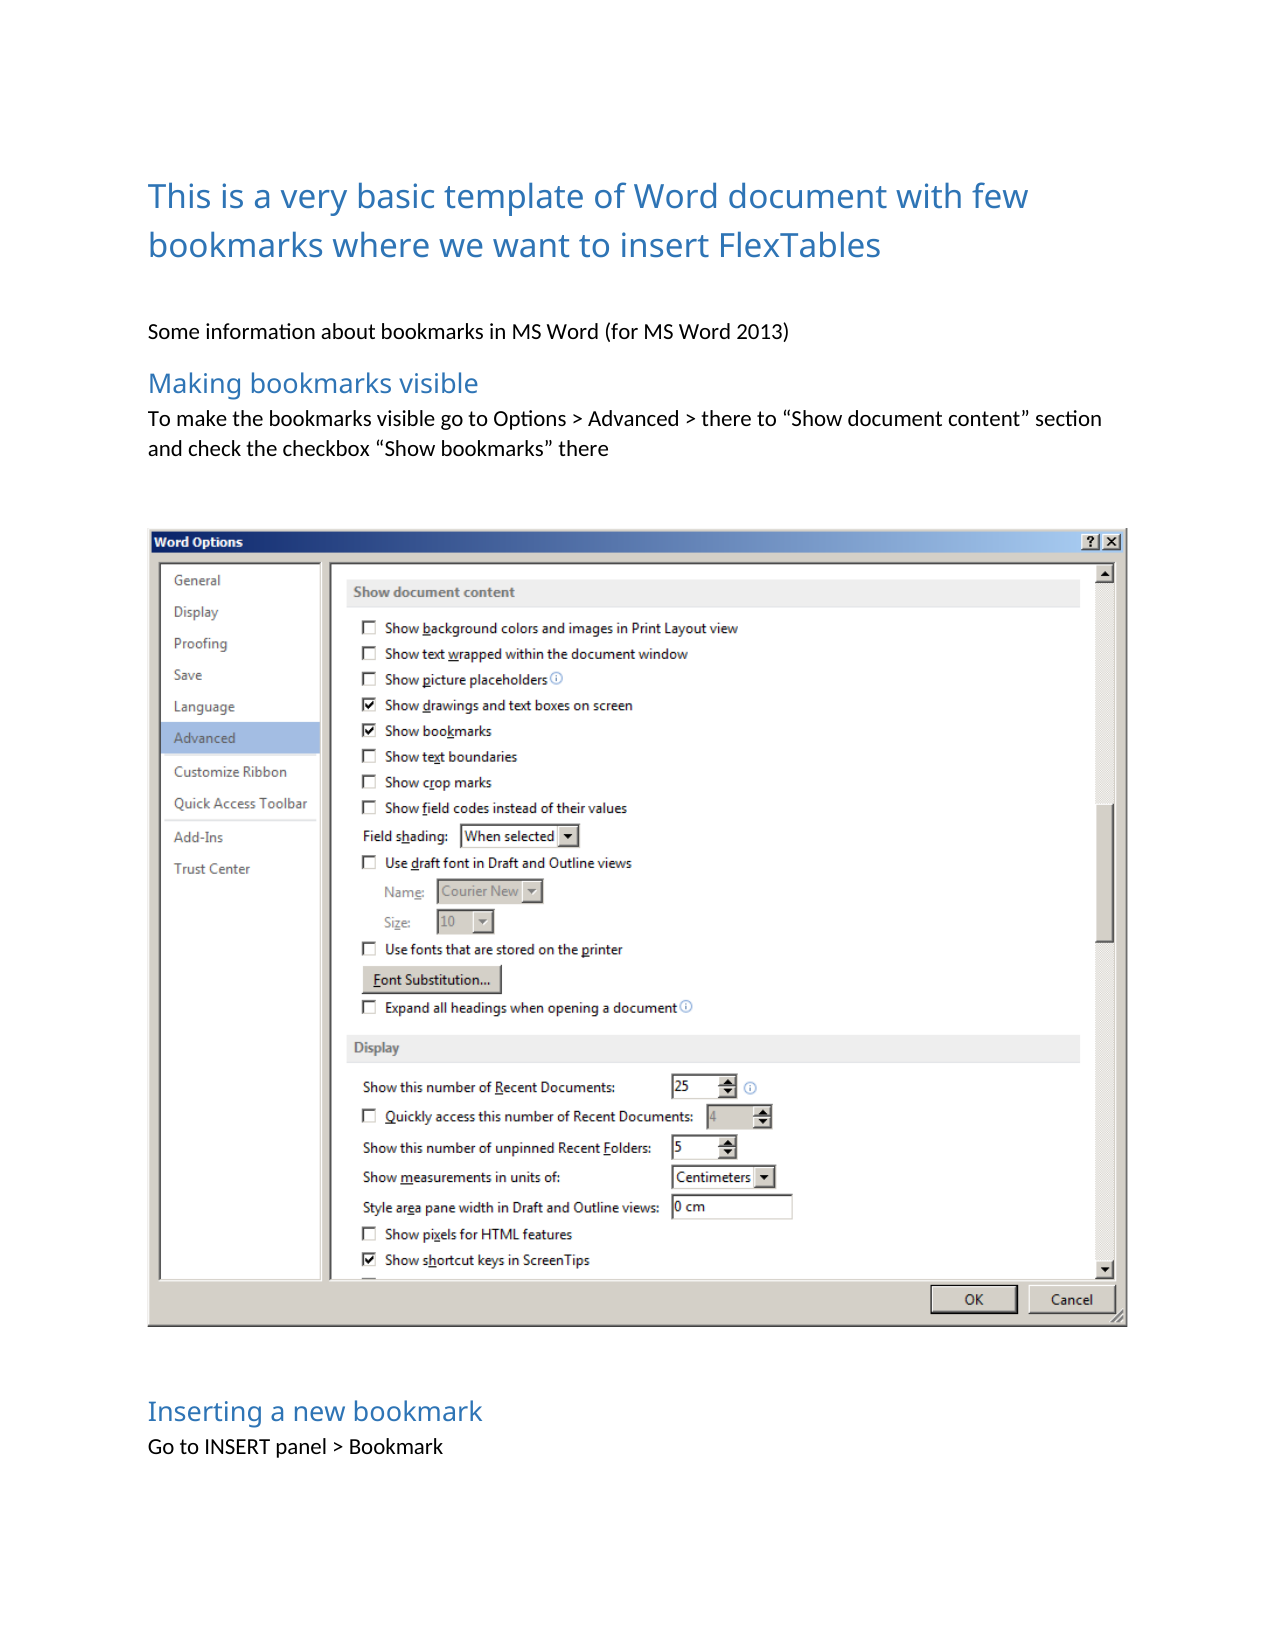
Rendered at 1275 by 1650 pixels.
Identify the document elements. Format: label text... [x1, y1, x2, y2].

text To make the bookmarks visible go to Options > Advanced > there to “Show document content” section and check the checkbox “Show bookmarks” there [148, 404, 1127, 462]
picture [147, 528, 1128, 1327]
subtitle Making bookmarks visible [148, 364, 1127, 401]
text Go to INSERT panel > Bookmark [148, 1432, 1127, 1461]
subtitle Inserting a new bookmark [148, 1393, 1127, 1429]
text Some information about bookmarks in MS Word (for MS Word 2013) [148, 317, 1127, 345]
subtitle This is a very basic template of Word document with few bookmarks where we want to insert FlexTables [148, 173, 1127, 267]
